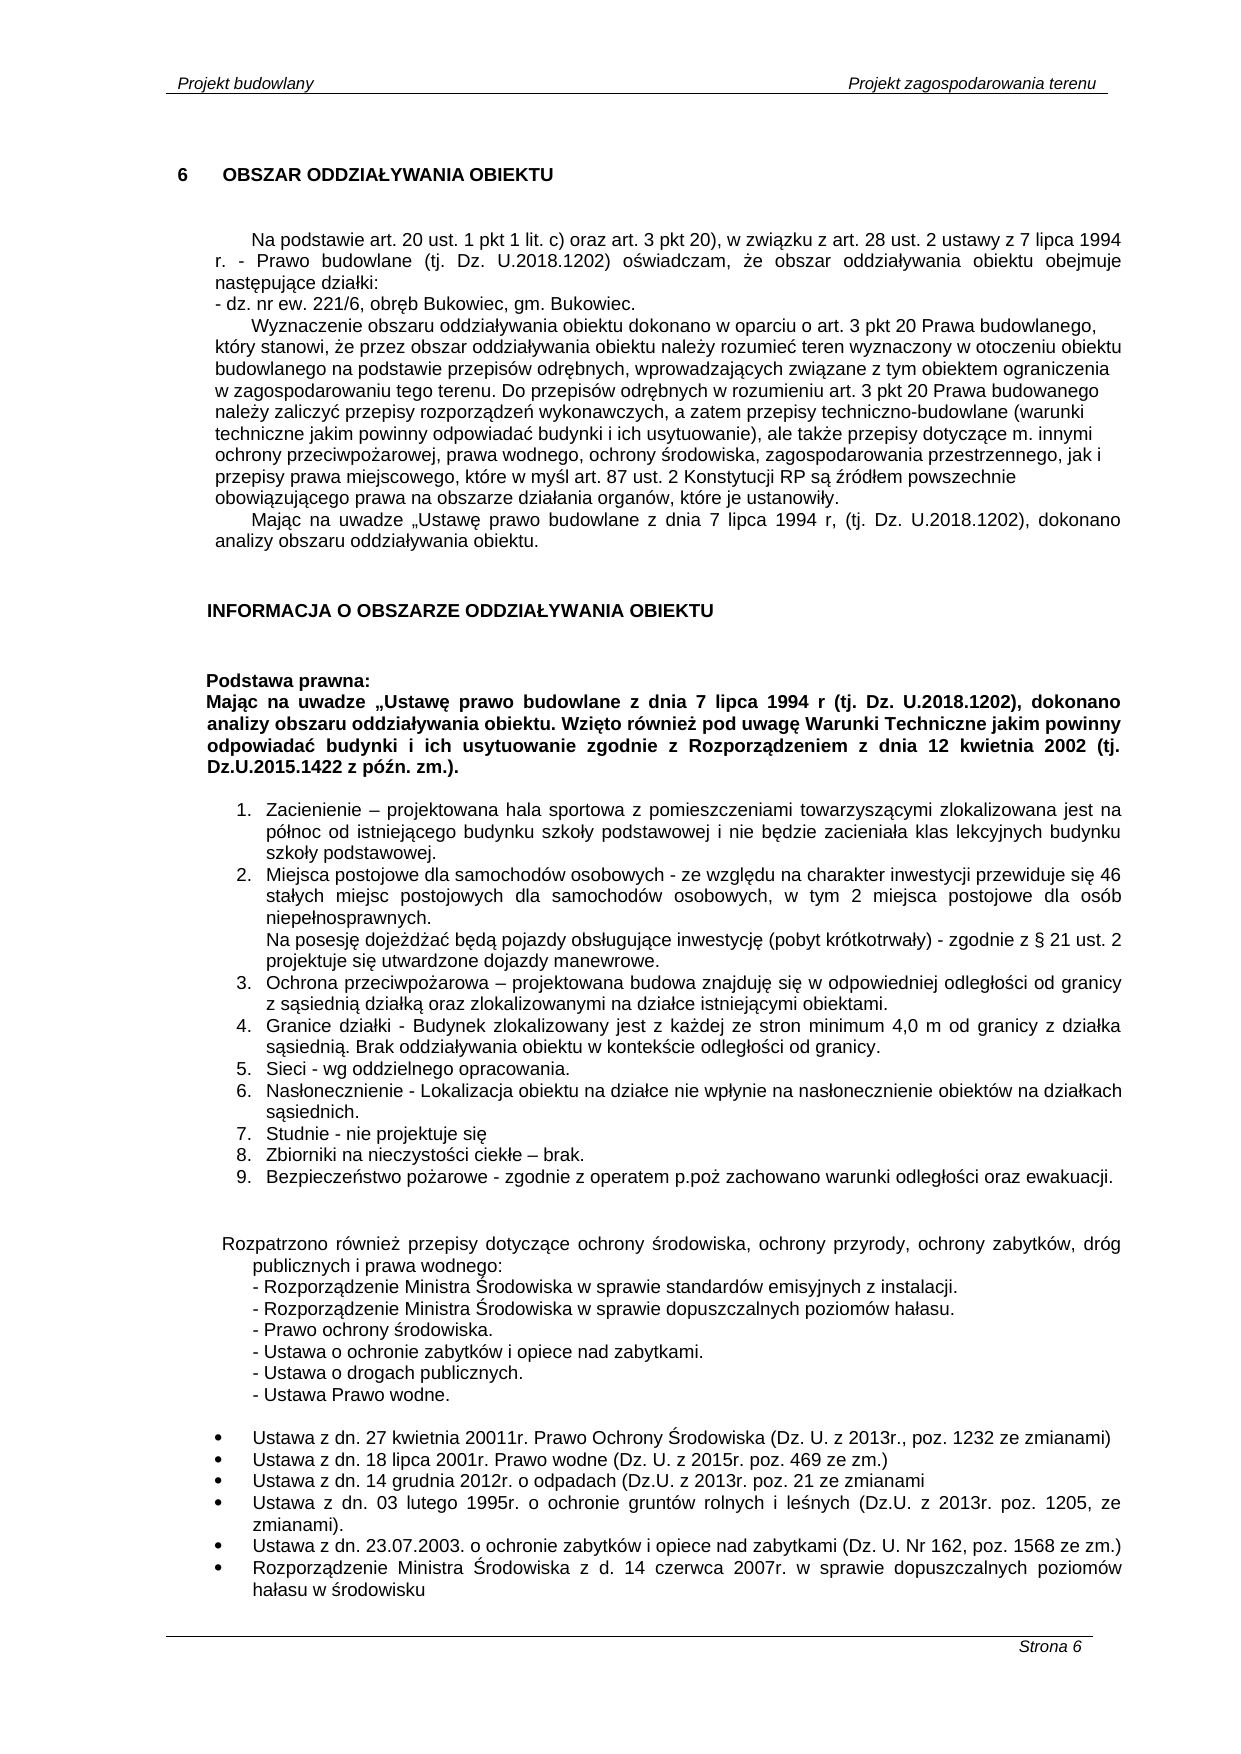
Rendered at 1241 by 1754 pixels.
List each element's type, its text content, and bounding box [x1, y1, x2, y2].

list Ustawa z dn. 14 grudnia 2012r. o odpadach (Dz.U. z 2013r. poz. 21 ze zmianami [215, 1470, 1122, 1492]
list Zacienienie – projektowana hala sportowa z pomieszczeniami towarzyszącymi zlokalizowana jest na północ od istniejącego budynku szkoły podstawowej i nie będzie zacieniała klas lekcyjnych budynku szkoły podstawowej. [236, 799, 1122, 864]
list Zbiorniki na nieczystości ciekłe – brak. [236, 1144, 1122, 1166]
text - Rozporządzenie Ministra Środowiska w sprawie standardów emisyjnych z instalacji. [222, 1276, 1122, 1297]
list Bezpieczeństwo pożarowe - zgodnie z operatem p.poż zachowano warunki odległości oraz ewakuacji. [236, 1166, 1122, 1187]
list Ustawa z dn. 23.07.2003. o ochronie zabytków i opiece nad zabytkami (Dz. U. Nr 162, poz. 1568 ze zm.) [215, 1535, 1122, 1557]
list Ustawa z dn. 03 lutego 1995r. o ochronie gruntów rolnych i leśnych (Dz.U. z 2013r. poz. 1205, ze zmianami). [215, 1492, 1122, 1535]
text - Ustawa Prawo wodne. [222, 1384, 1122, 1405]
list Ustawa z dn. 18 lipca 2001r. Prawo wodne (Dz. U. z 2015r. poz. 469 ze zm.) [215, 1448, 1122, 1470]
text - Rozporządzenie Ministra Środowiska w sprawie dopuszczalnych poziomów hałasu. [222, 1297, 1122, 1319]
subtitle OBSZAR ODDZIAŁYWANIA OBIEKTU [177, 164, 1122, 185]
list Miejsca postojowe dla samochodów osobowych - ze względu na charakter inwestycji przewiduje się 46 stałych miejsc postojowych dla samochodów osobowych, w tym 2 miejsca postojowe dla osób niepełnosprawnych. [236, 864, 1122, 928]
list Rozporządzenie Ministra Środowiska z d. 14 czerwca 2007r. w sprawie dopuszczalnych poziomów hałasu w środowisku [215, 1557, 1122, 1600]
list Wyznaczenie obszaru oddziaływania obiektu dokonano w oparciu o art. 3 pkt 20 Prawa budowlanego, który stanowi, że przez obszar oddziaływania obiektu należy rozumieć teren wyznaczony w otoczeniu obiektu budowlanego na podstawie przepisów odrębnych, wprowadzających związane z tym obiektem ograniczenia w zagospodarowaniu tego terenu. Do przepisów odrębnych w rozumieniu art. 3 pkt 20 Prawa budowanego należy zaliczyć przepisy rozporządzeń wykonawczych, a zatem przepisy techniczno-budowlane (warunki techniczne jakim powinny odpowiadać budynki i ich usytuowanie), ale także przepisy dotyczące m. innymi ochrony przeciwpożarowej, prawa wodnego, ochrony środowiska, zagospodarowania przestrzennego, jak i przepisy prawa miejscowego, które w myśl art. 87 ust. 2 Konstytucji RP są źródłem powszechnie obowiązującego prawa na obszarze działania organów, które je ustanowiły. [215, 315, 1122, 509]
list Ochrona przeciwpożarowa – projektowana budowa znajduję się w odpowiedniej odległości od granicy z sąsiednią działką oraz zlokalizowanymi na działce istniejącymi obiektami. [236, 972, 1122, 1015]
text - Prawo ochrony środowiska. [222, 1319, 1122, 1341]
list Sieci - wg oddzielnego opracowania. [236, 1058, 1122, 1079]
text Podstawa prawna: [206, 670, 1122, 691]
text - Ustawa o drogach publicznych. [222, 1362, 1122, 1384]
list Mając na uwadze „Ustawę prawo budowlane z dnia 7 lipca 1994 r, (tj. Dz. U.2018.1202), dokonano analizy obszaru oddziaływania obiektu. [215, 509, 1122, 552]
text - Ustawa o ochronie zabytków i opiece nad zabytkami. [222, 1341, 1122, 1362]
text Rozpatrzono również przepisy dotyczące ochrony środowiska, ochrony przyrody, ochrony zabytków, dróg publicznych i prawa wodnego: [222, 1233, 1122, 1276]
text INFORMACJA O OBSZARZE ODDZIAŁYWANIA OBIEKTU [207, 600, 1122, 622]
text Mając na uwadze „Ustawę prawo budowlane z dnia 7 lipca 1994 r (tj. Dz. U.2018.1202), dokonano analizy obszaru oddziaływania obiektu. Wzięto również pod uwagę Warunki Techniczne jakim powinny odpowiadać budynki i ich usytuowanie zgodnie z Rozporządzeniem z dnia 12 kwietnia 2002 (tj. Dz.U.2015.1422 z późn. zm.). [206, 691, 1122, 777]
list Studnie - nie projektuje się [236, 1122, 1122, 1144]
list Ustawa z dn. 27 kwietnia 20011r. Prawo Ochrony Środowiska (Dz. U. z 2013r., poz. 1232 ze zmianami) [215, 1427, 1122, 1448]
list Granice działki - Budynek zlokalizowany jest z każdej ze stron minimum 4,0 m od granicy z działka sąsiednią. Brak oddziaływania obiektu w kontekście odległości od granicy. [236, 1015, 1122, 1058]
text Na posesję dojeżdżać będą pojazdy obsługujące inwestycję (pobyt krótkotrwały) - zgodnie z § 21 ust. 2 projektuje się utwardzone dojazdy manewrowe. [266, 928, 1122, 972]
list Na podstawie art. 20 ust. 1 pkt 1 lit. c) oraz art. 3 pkt 20), w związku z art. 28 ust. 2 ustawy z 7 lipca 1994 r. - Prawo budowlane (tj. Dz. U.2018.1202) oświadczam, że obszar oddziaływania obiektu obejmuje następujące działki: [215, 228, 1122, 293]
list Nasłonecznienie - Lokalizacja obiektu na działce nie wpłynie na nasłonecznienie obiektów na działkach sąsiednich. [236, 1079, 1122, 1122]
title - dz. nr ew. 221/6, obręb Bukowiec, gm. Bukowiec. [215, 293, 1122, 315]
